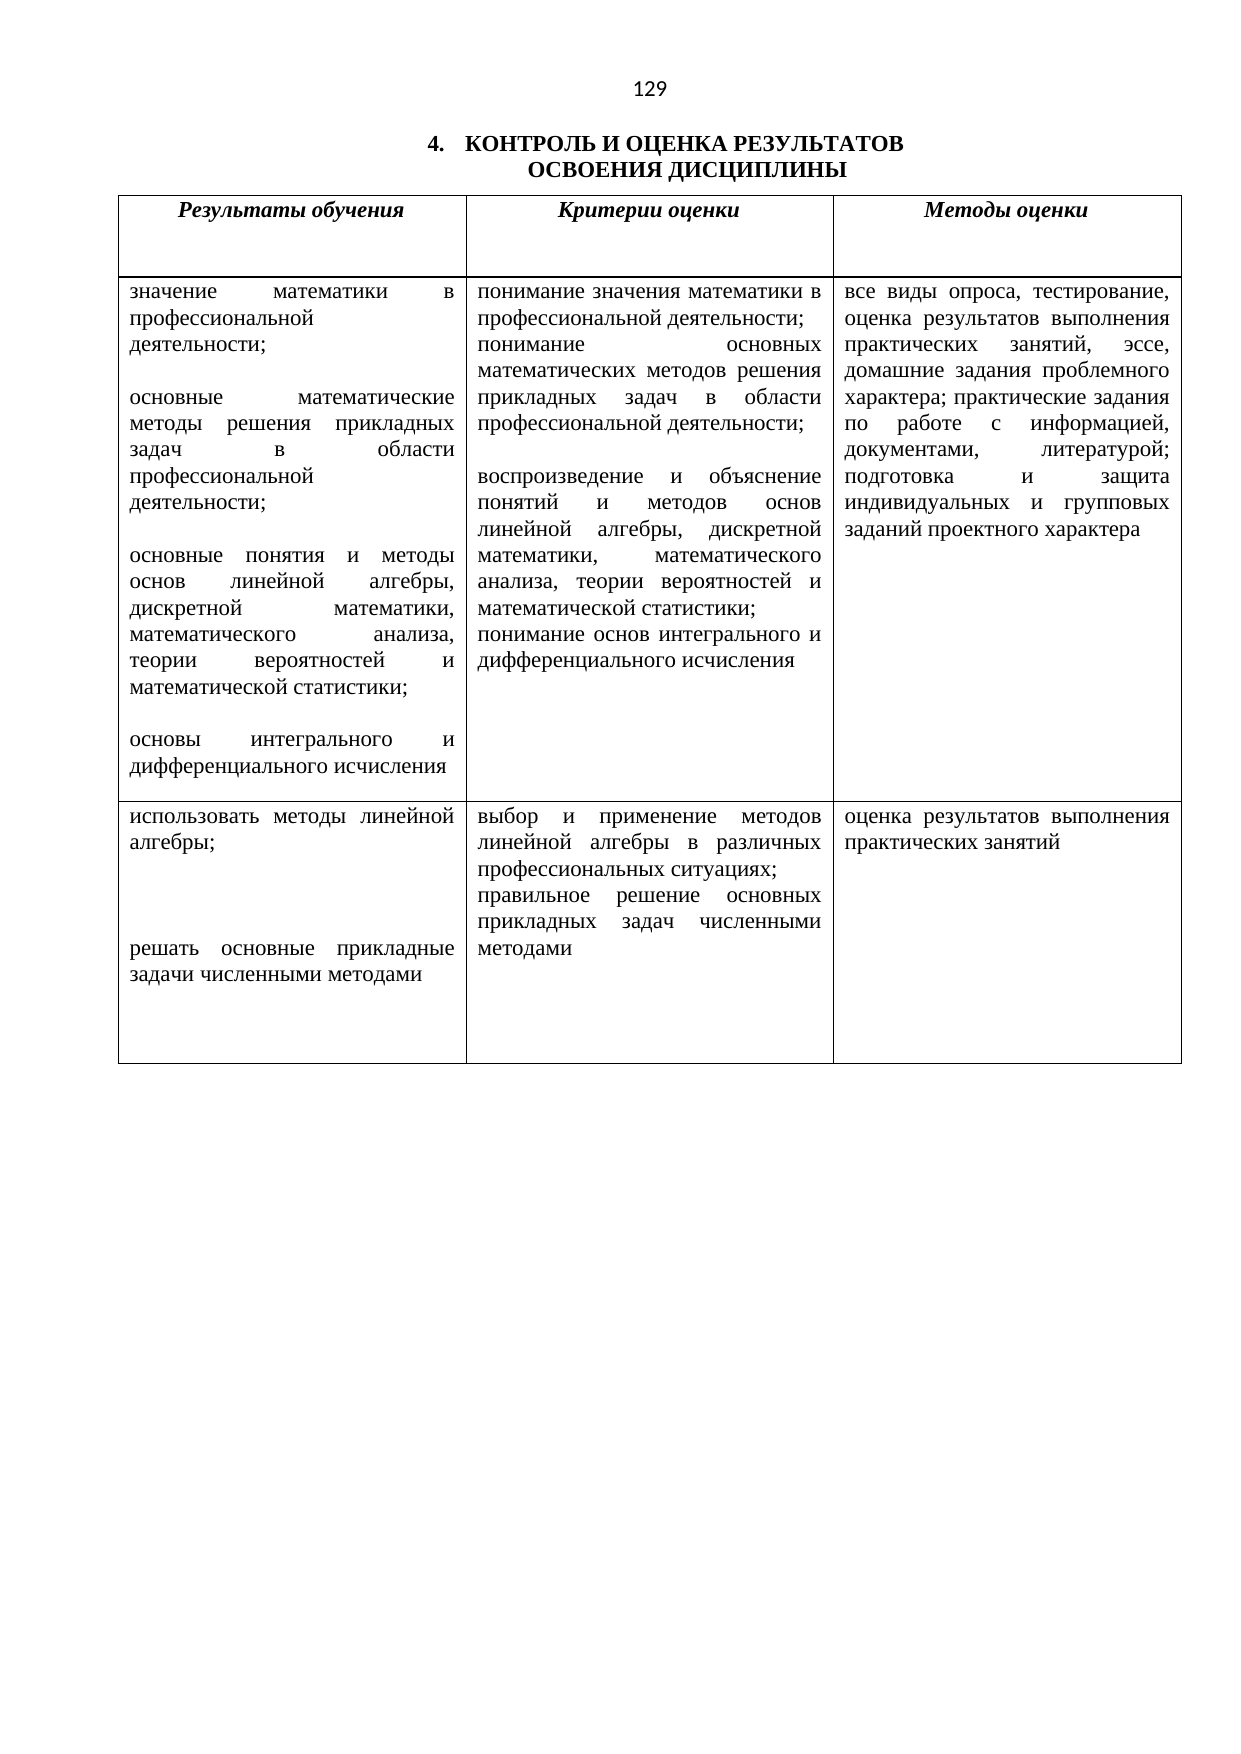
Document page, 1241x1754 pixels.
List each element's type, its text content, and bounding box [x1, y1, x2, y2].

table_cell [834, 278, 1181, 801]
list Контроль и оценка результатов освоения ДИСЦИПЛИНЫ [156, 130, 1181, 183]
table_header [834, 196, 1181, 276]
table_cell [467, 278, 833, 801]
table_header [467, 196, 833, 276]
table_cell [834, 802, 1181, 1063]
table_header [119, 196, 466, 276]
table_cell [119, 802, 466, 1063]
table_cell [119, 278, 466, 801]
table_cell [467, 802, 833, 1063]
